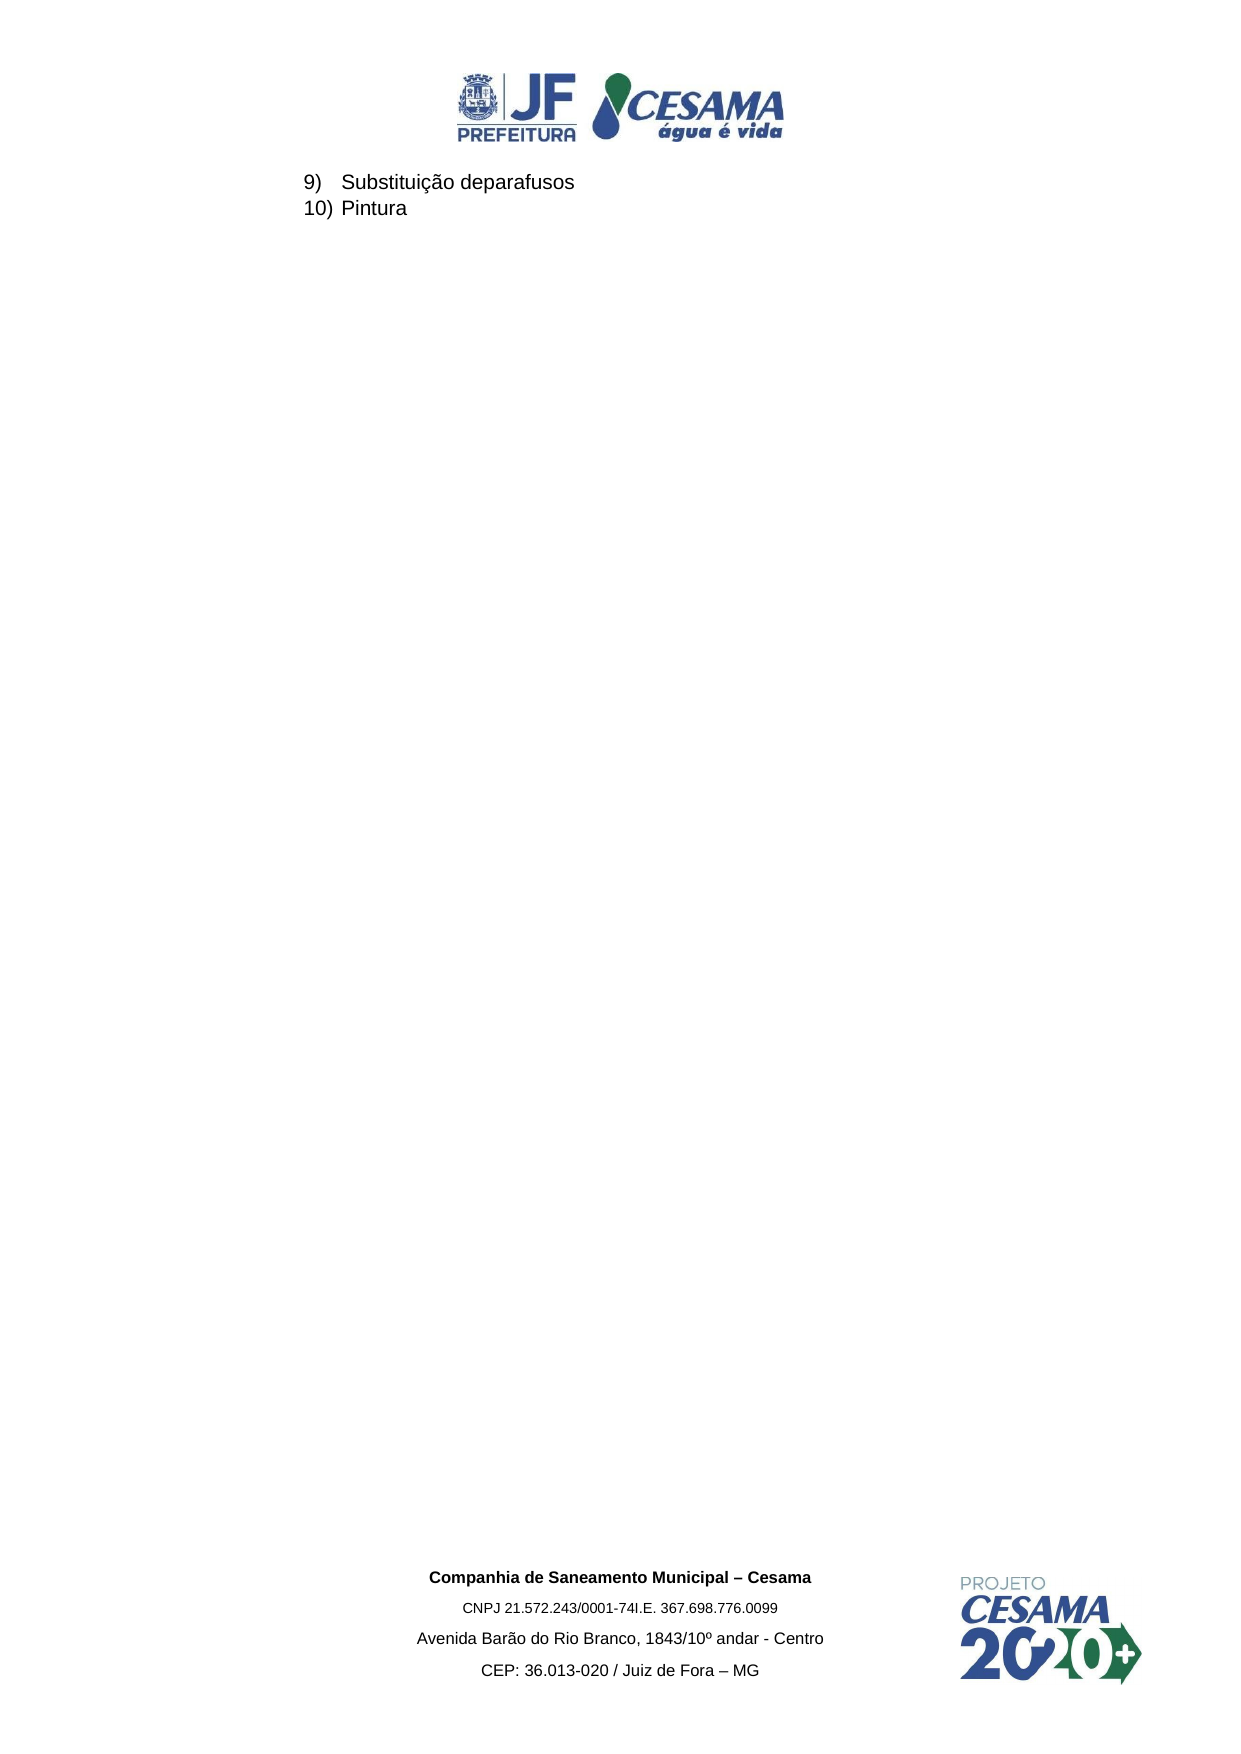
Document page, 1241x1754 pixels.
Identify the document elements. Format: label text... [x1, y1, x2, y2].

picture [457, 73, 784, 142]
list Substituição deparafusos [303, 170, 1105, 194]
list Pintura [303, 196, 1105, 220]
picture [960, 1577, 1142, 1685]
